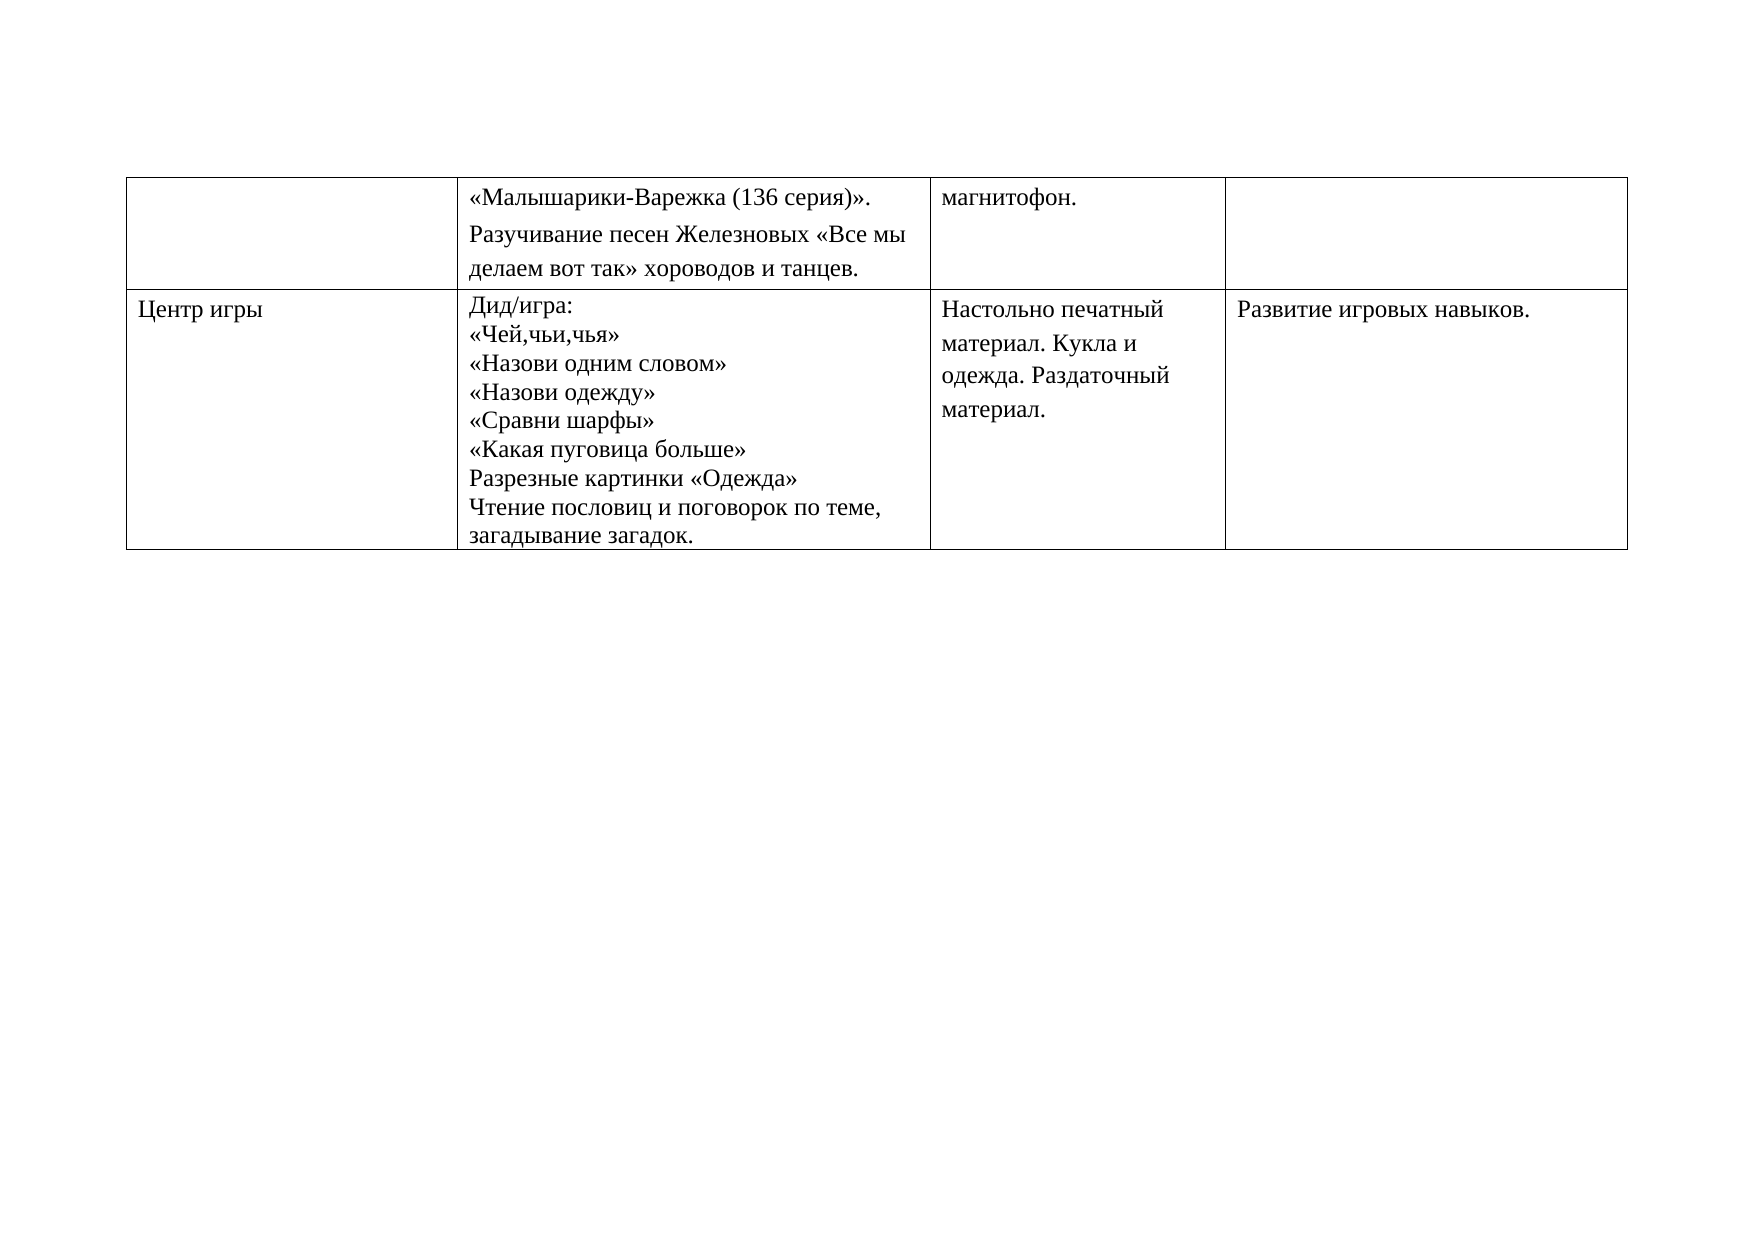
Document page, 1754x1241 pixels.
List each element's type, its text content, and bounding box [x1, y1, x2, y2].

table_cell Настольно печатный материал. Кукла и одежда. Раздаточный материал. [931, 290, 1225, 549]
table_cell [1226, 178, 1627, 289]
table_cell Развитие игровых навыков. [1226, 290, 1627, 549]
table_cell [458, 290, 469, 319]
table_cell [458, 178, 930, 289]
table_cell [127, 178, 457, 289]
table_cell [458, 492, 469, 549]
table_cell Центр игры [127, 290, 457, 549]
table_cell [931, 178, 1225, 289]
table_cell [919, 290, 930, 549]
